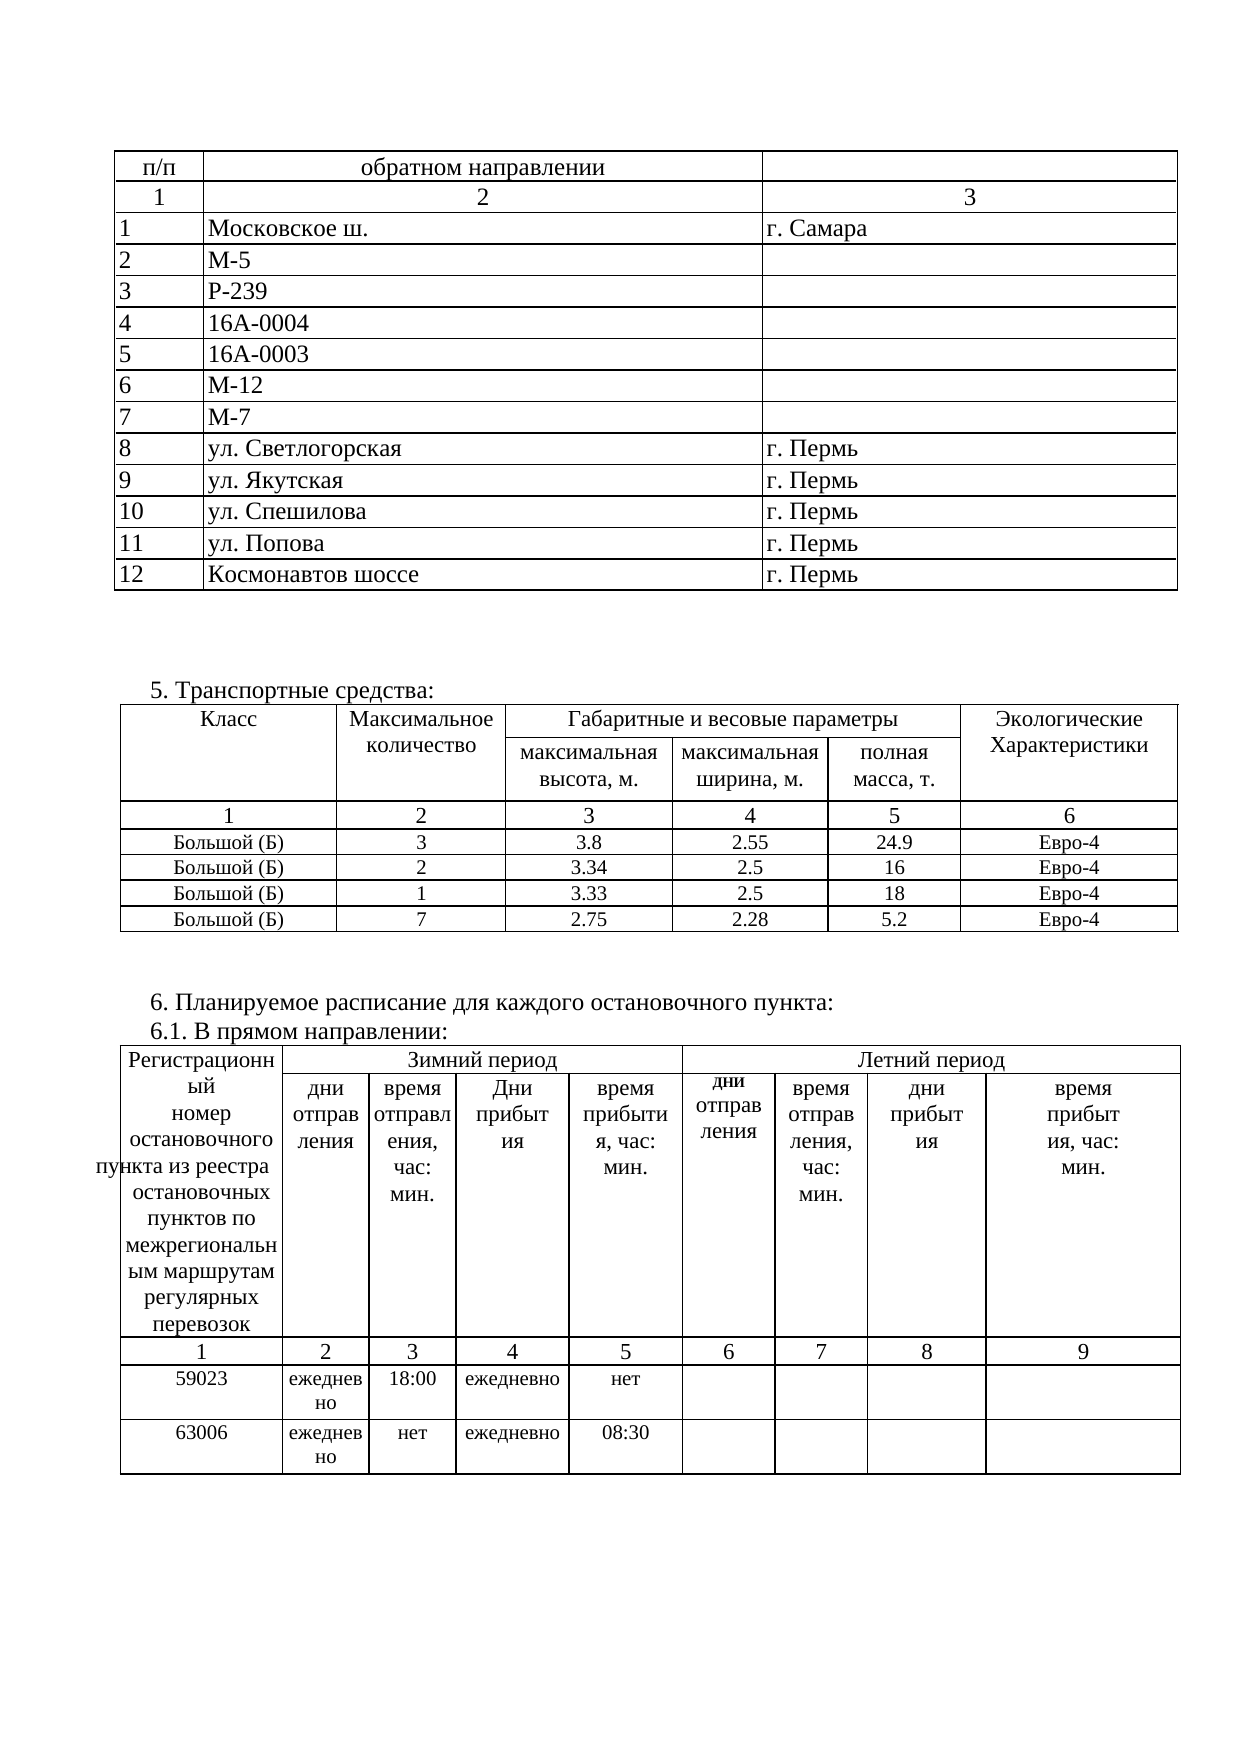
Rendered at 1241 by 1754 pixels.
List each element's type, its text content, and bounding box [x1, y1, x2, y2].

table_cell ул. Попова [204, 528, 762, 558]
table_cell 3.34 [506, 855, 672, 879]
table_cell 16 [829, 855, 960, 879]
table_cell Евро-4 [961, 907, 1177, 931]
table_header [204, 152, 762, 180]
table_header Экологические Характеристики [961, 705, 1177, 800]
table_cell ул. Спешилова [204, 497, 762, 526]
table_cell 10 [115, 496, 203, 526]
table_cell ежедневно [457, 1420, 568, 1473]
table_cell [776, 1420, 867, 1473]
table_cell 5 [829, 802, 960, 828]
table_header Летний период [683, 1046, 1180, 1073]
table_cell 6 [115, 370, 203, 401]
table_cell 3 [763, 180, 1177, 212]
table_cell 6 [683, 1338, 774, 1364]
table_cell полная масса, т. [829, 738, 960, 800]
table_cell 3.33 [506, 881, 672, 905]
table_cell 2.28 [673, 907, 827, 931]
table_cell 18:00 [370, 1366, 455, 1418]
table_cell 16А-0004 [204, 308, 762, 338]
table_cell 7 [776, 1338, 867, 1364]
table_cell 3.8 [506, 830, 672, 854]
table_cell [868, 1366, 985, 1418]
table_cell [776, 1366, 867, 1418]
table_cell 59023 [121, 1366, 282, 1418]
table_cell [763, 275, 1177, 306]
table_cell 2.5 [673, 855, 827, 879]
table_cell Дни прибыт ия [457, 1074, 568, 1336]
text 6.1. В прямом направлении: [150, 1016, 1090, 1045]
table_cell 11 [115, 528, 203, 558]
table_header Максимальное количество [337, 705, 505, 800]
table_cell 8 [115, 433, 203, 463]
table_cell 3 [370, 1338, 455, 1364]
table_cell 1 [115, 181, 203, 212]
table_cell г. Пермь [763, 464, 1177, 495]
table_cell г. Пермь [763, 558, 1177, 589]
table_cell 24.9 [829, 830, 960, 854]
table_cell 4 [457, 1338, 568, 1364]
text 5. Транспортные средства: [150, 675, 1090, 703]
table_cell 1 [115, 213, 203, 243]
table_cell максимальная высота, м. [506, 738, 672, 800]
table_cell 2 [337, 855, 505, 879]
table_cell Евро-4 [961, 881, 1177, 905]
table_cell 6 [961, 802, 1177, 828]
table_cell [763, 243, 1177, 275]
table_cell 08:30 [570, 1420, 682, 1473]
table_cell Евро-4 [961, 855, 1177, 879]
table_cell М-5 [204, 245, 762, 275]
table_cell г. Пермь [763, 526, 1177, 558]
table_cell ежедневно [457, 1366, 568, 1418]
table_cell время прибыт ия, час: мин. [987, 1074, 1180, 1336]
table_cell ежедневно [283, 1420, 368, 1473]
table_cell [763, 338, 1177, 369]
table_cell Космонавтов шоссе [204, 560, 762, 589]
table_cell время отправ ления, час: мин. [776, 1074, 867, 1336]
table_cell 2.75 [506, 907, 672, 931]
table_cell 7 [337, 907, 505, 931]
table_cell 63006 [121, 1420, 282, 1473]
table_cell нет [370, 1420, 455, 1473]
table_cell 4 [673, 802, 827, 828]
table_cell ДНИ отправ ления [683, 1074, 774, 1336]
table_cell ул. Якутская [204, 465, 762, 495]
table_cell Р-239 [204, 276, 762, 306]
table_cell Евро-4 [961, 830, 1177, 854]
table_header N п/п [115, 152, 203, 180]
table_cell [683, 1366, 774, 1418]
table_cell Большой (Б) [121, 907, 336, 931]
table_cell 1 [121, 1338, 282, 1364]
table_cell 18 [829, 881, 960, 905]
table_cell 5 [570, 1338, 682, 1364]
table_cell 3 [506, 802, 672, 828]
table_cell [987, 1420, 1180, 1473]
text 6. Планируемое расписание для каждого остановочного пункта: [150, 987, 1090, 1016]
table_cell 3 [115, 276, 203, 306]
table_cell Большой (Б) [121, 855, 336, 879]
table_cell [868, 1420, 985, 1473]
table_cell г. Пермь [763, 495, 1177, 526]
table_cell Московское ш. [204, 213, 762, 243]
table_cell 2.55 [673, 830, 827, 854]
table_cell 16А-0003 [204, 339, 762, 369]
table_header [121, 1046, 282, 1336]
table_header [763, 152, 1177, 180]
table_cell М-12 [204, 371, 762, 401]
table_cell время отправл ения, час: мин. [370, 1074, 455, 1336]
table_cell [763, 306, 1177, 338]
table_cell М-7 [204, 402, 762, 432]
table_cell дни отправ ления [283, 1074, 368, 1336]
table_cell 12 [115, 559, 203, 589]
table_cell [763, 401, 1177, 432]
table_cell [683, 1420, 774, 1473]
table_cell [987, 1366, 1180, 1418]
table_cell Большой (Б) [121, 881, 336, 905]
table_cell нет [570, 1366, 682, 1418]
table_header Зимний период [283, 1046, 682, 1073]
table_cell 1 [121, 802, 336, 828]
table_cell 2 [115, 244, 203, 275]
table_cell 9 [115, 465, 203, 495]
table_cell ежедневно [283, 1366, 368, 1418]
table_header Габаритные и весовые параметры [506, 705, 960, 737]
table_cell 5.2 [829, 907, 960, 931]
table_cell 7 [115, 402, 203, 432]
table_cell г. Пермь [763, 432, 1177, 463]
table_cell [763, 369, 1177, 401]
table_cell время прибыти я, час: мин. [570, 1074, 682, 1336]
table_cell г. Самара [763, 212, 1177, 243]
table_cell 3 [337, 830, 505, 854]
table_cell 8 [868, 1338, 985, 1364]
table_cell 2 [283, 1338, 368, 1364]
table_cell ул. Светлогорская [204, 434, 762, 463]
table_cell Большой (Б) [121, 830, 336, 854]
table_cell 2 [204, 182, 762, 212]
table_cell 2.5 [673, 881, 827, 905]
table_cell 2 [337, 802, 505, 828]
table_header Класс [121, 705, 336, 800]
table_cell 1 [337, 881, 505, 905]
table_cell 4 [115, 307, 203, 338]
table_cell 5 [115, 339, 203, 369]
table_cell 9 [987, 1338, 1180, 1364]
table_cell дни прибыт ия [868, 1074, 985, 1336]
table_cell максимальная ширина, м. [673, 738, 827, 800]
